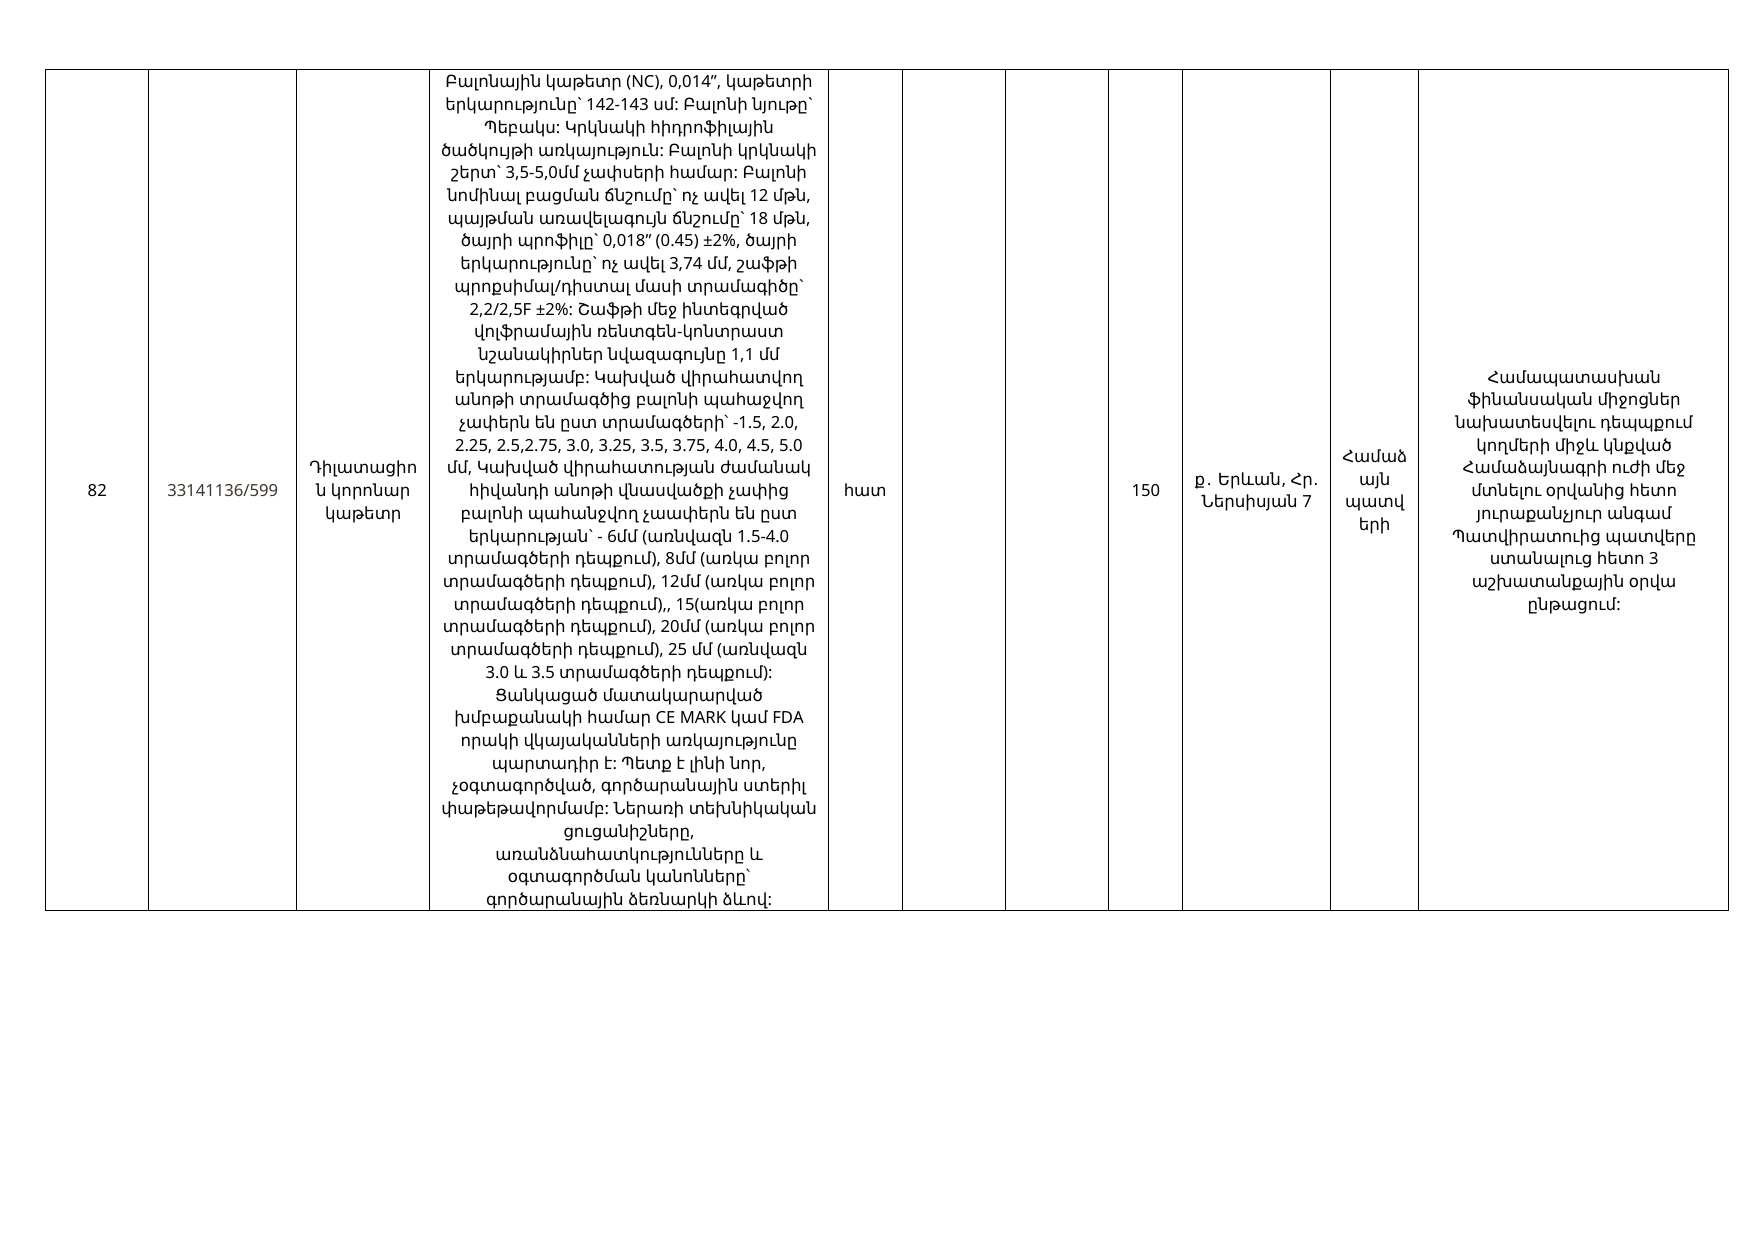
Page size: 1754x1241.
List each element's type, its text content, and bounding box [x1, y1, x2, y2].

table_cell Համաձայն պատվերի [1331, 70, 1418, 910]
table_cell [1006, 70, 1108, 910]
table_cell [297, 70, 429, 910]
table_cell [903, 70, 1005, 910]
table_cell 150 [1109, 70, 1182, 910]
table_cell Բալոնային կաթետր (NC), 0,014”, կաթետրի երկարությունը` 142-143 սմ: Բալոնի նյութը` Պեբակս: Կրկնակի հիդրոֆիլային ծածկույթի առկայություն: Բալոնի կրկնակի շերտ` 3,5-5,0մմ չափսերի համար: Բալոնի նոմինալ բացման ճնշումը` ոչ ավել 12 մթն, պայթման առավելագույն ճնշումը` 18 մթն, ծայրի պրոֆիլը` 0,018” (0.45) ±2%, ծայրի երկարությունը` ոչ ավել 3,74 մմ, շաֆթի պրոքսիմալ/դիստալ մասի տրամագիծը` 2,2/2,5F ±2%: Շաֆթի մեջ ինտեգրված վոլֆրամային ռենտգեն-կոնտրաստ նշանակիրներ նվազագույնը 1,1 մմ երկարությամբ: Կախված վիրահատվող անոթի տրամագծից բալոնի պահաջվող չափերն են ըստ տրամագծերի՝ -1.5, 2.0, 2.25, 2.5,2.75, 3.0, 3.25, 3.5, 3.75, 4.0, 4.5, 5.0 մմ, Կախված վիրահատության ժամանակ հիվանդի անոթի վնասվածքի չափից բալոնի պահանջվող չաափերն են ըստ երկարության` - 6մմ (առնվազն 1.5-4.0 տրամագծերի դեպքում), 8մմ (առկա բոլոր տրամագծերի դեպքում), 12մմ (առկա բոլոր տրամագծերի դեպքում),, 15(առկա բոլոր տրամագծերի դեպքում), 20մմ (առկա բոլոր տրամագծերի դեպքում), 25 մմ (առնվազն 3.0 և 3.5 տրամագծերի դեպքում): Ցանկացած մատակարարված խմբաքանակի համար CE MARK կամ FDA որակի վկայականների առկայությունը պարտադիր է: Պետք է լինի նոր, չօգտագործված, գործարանային ստերիլ փաթեթավորմամբ: Ներառի տեխնիկական ցուցանիշները, առանձնահատկությունները և օգտագործման կանոնները՝ գործարանային ձեռնարկի ձևով: [430, 70, 828, 910]
table_cell հատ [829, 70, 902, 910]
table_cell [1419, 70, 1728, 910]
table_cell 82 [46, 70, 148, 910]
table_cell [1183, 70, 1330, 910]
table_cell 33141136/599 [149, 70, 296, 910]
